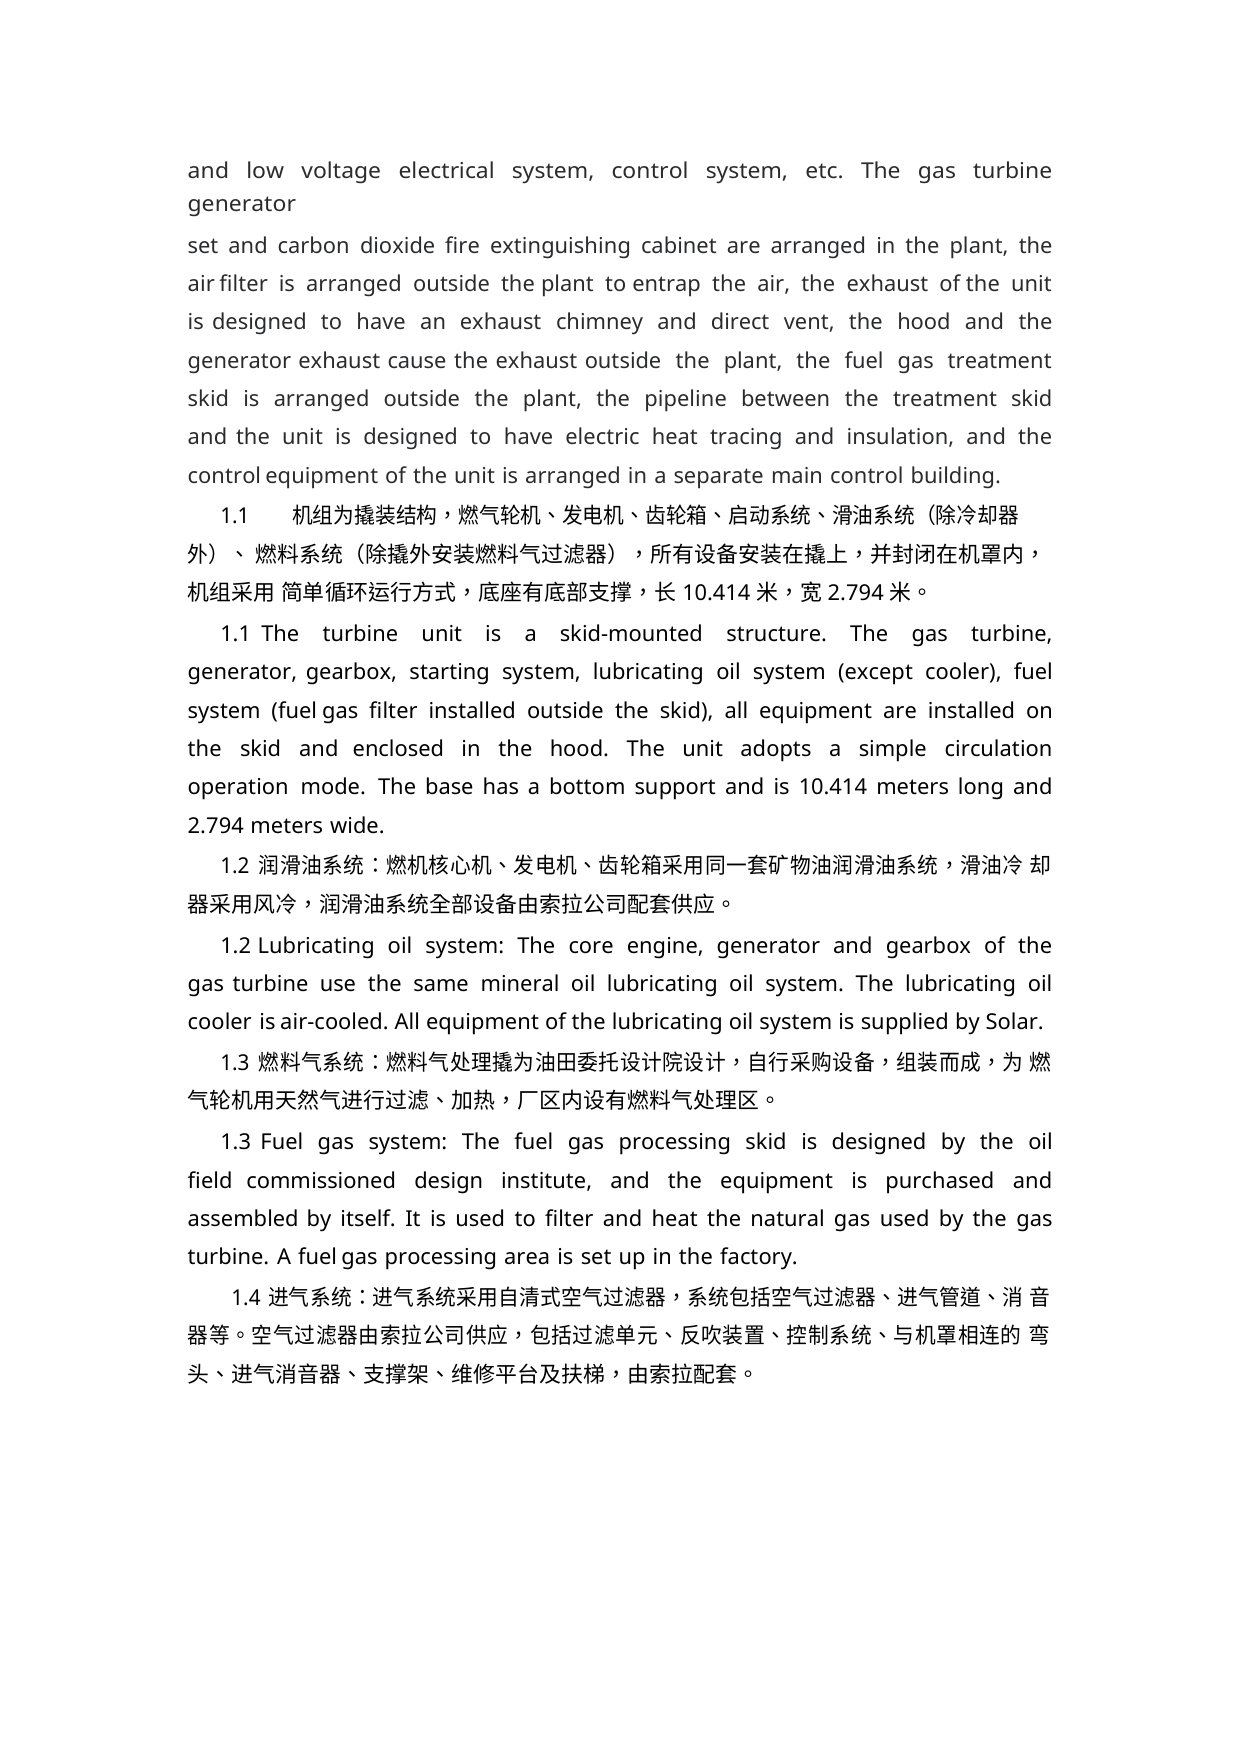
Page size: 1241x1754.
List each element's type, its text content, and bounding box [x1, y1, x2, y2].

text 1.3 燃料气系统：燃料气处理撬为油田委托设计院设计，自行采购设备，组装而成，为 燃气轮机用天然气进行过滤、加热，厂区内设有燃料气处理区。 [187, 1047, 1052, 1115]
text 1.2 润滑油系统：燃机核心机、发电机、齿轮箱采用同一套矿物油润滑油系统，滑油冷 却器采用风冷，润滑油系统全部设备由索拉公司配套供应。 [187, 851, 1052, 919]
list The turbine unit is a skid-mounted structure. The gas turbine, generator, gearbox, starting system, lubricating oil system (except cooler), fuel system (fuel gas filter installed outside the skid), all equipment are installed on the skid and enclosed in the hood. The unit adopts a simple circulation operation mode. The base has a bottom support and is 10.414 meters long and 2.794 meters wide. [187, 618, 1053, 839]
list Lubricating oil system: The core engine, generator and gearbox of the gas turbine use the same mineral oil lubricating oil system. The lubricating oil cooler is air-cooled. All equipment of the lubricating oil system is supplied by Solar. [187, 930, 1052, 1036]
text 1.1 机组为撬装结构，燃气轮机、发电机、齿轮箱、启动系统、滑油系统（除冷却器外）、 燃料系统（除撬外安装燃料气过滤器），所有设备安装在撬上，并封闭在机罩内，机组采用 简单循环运行方式，底座有底部支撑，长 10.414 米，宽 2.794 米。 [187, 501, 1063, 607]
text and low voltage electrical system, control system, etc. The gas turbine generator [187, 152, 1053, 218]
list Fuel gas system: The fuel gas processing skid is designed by the oil field commissioned design institute, and the equipment is purchased and assembled by itself. It is used to filter and heat the natural gas used by the gas turbine. A fuel gas processing area is set up in the factory. [187, 1126, 1052, 1271]
text set and carbon dioxide fire extinguishing cabinet are arranged in the plant, the air filter is arranged outside the plant to entrap the air, the exhaust of the unit is designed to have an exhaust chimney and direct vent, the hood and the generator exhaust cause the exhaust outside the plant, the fuel gas treatment skid is arranged outside the plant, the pipeline between the treatment skid and the unit is designed to have electric heat tracing and insulation, and the control equipment of the unit is arranged in a separate main control building. [187, 230, 1053, 489]
text 1.4 进气系统：进气系统采用自清式空气过滤器，系统包括空气过滤器、进气管道、消 音器等。空气过滤器由索拉公司供应，包括过滤单元、反吹装置、控制系统、与机罩相连的 弯头、进气消音器、支撑架、维修平台及扶梯，由索拉配套。 [187, 1282, 1053, 1389]
